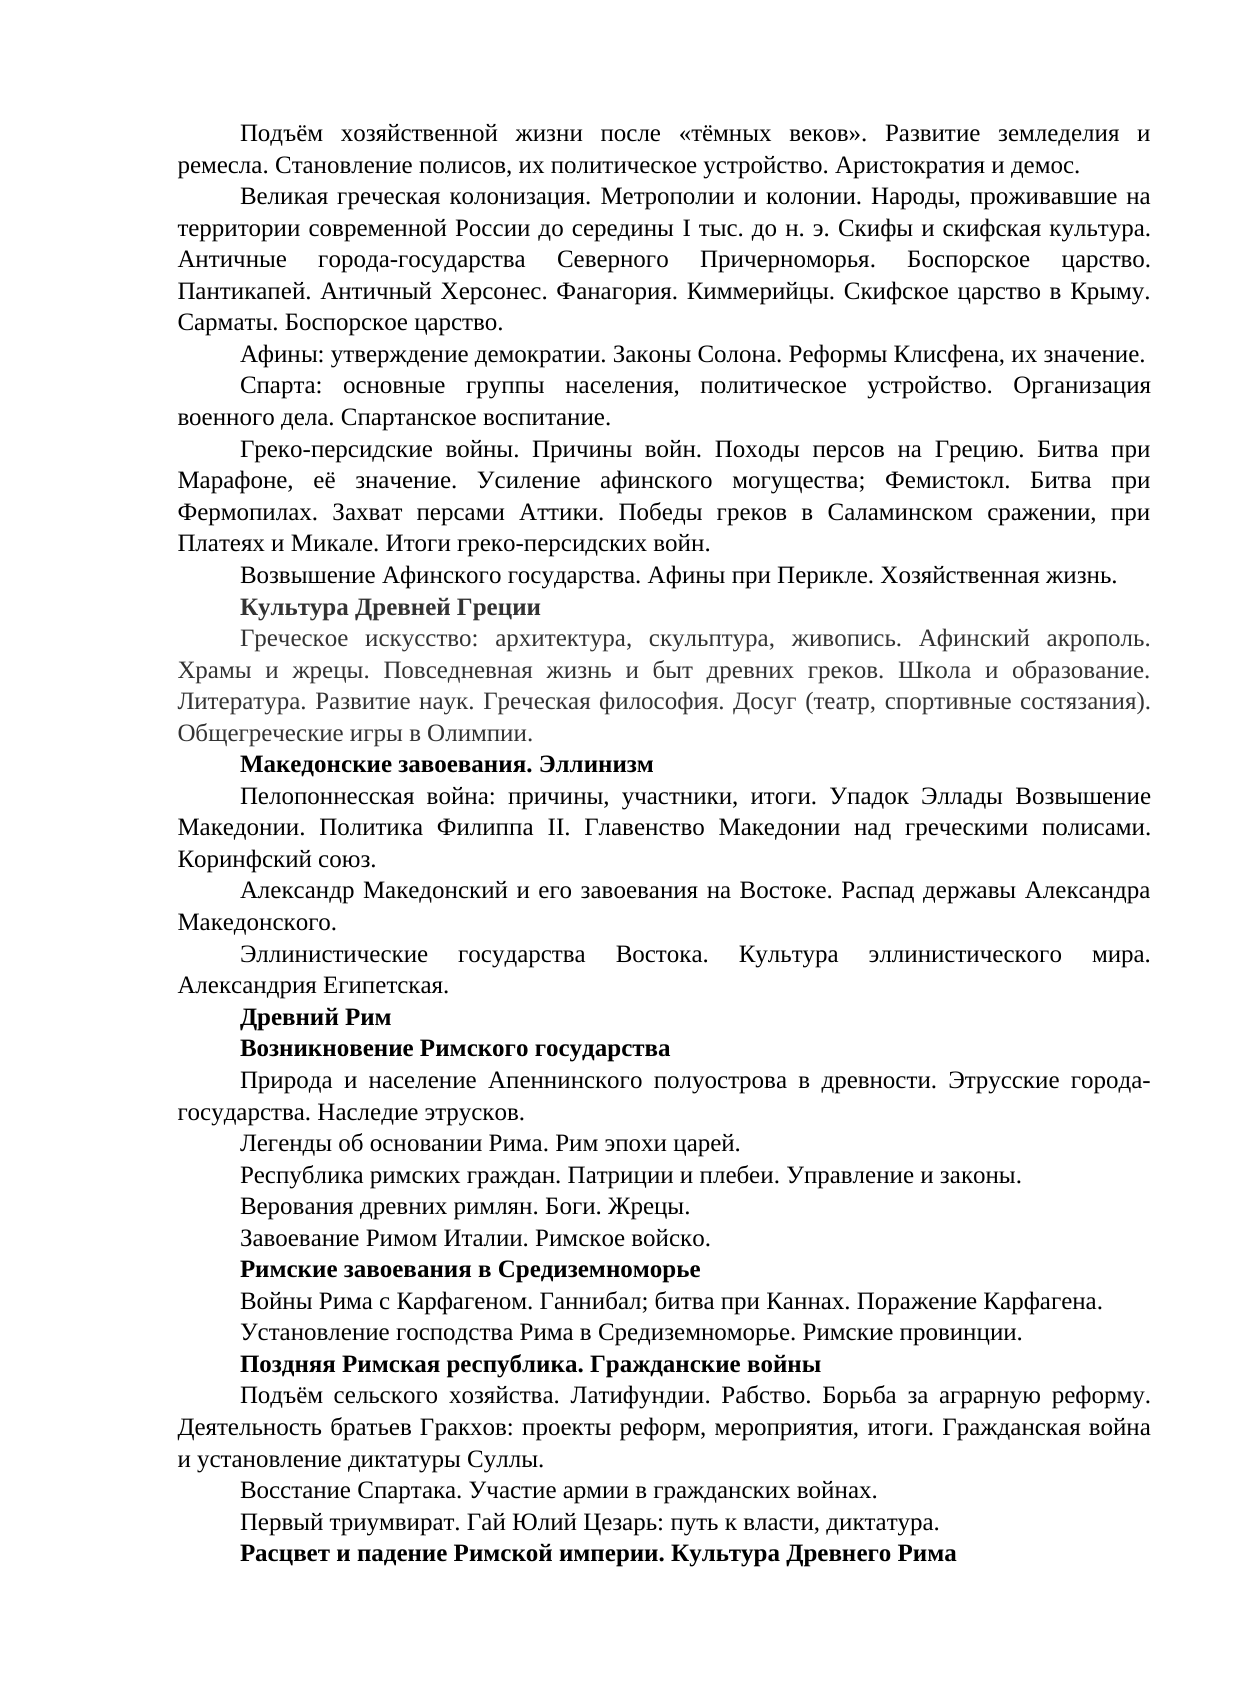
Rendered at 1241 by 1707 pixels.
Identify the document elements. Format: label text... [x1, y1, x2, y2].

text Первый триумвират. Гай Юлий Цезарь: путь к власти, диктатура. [177, 1507, 1152, 1536]
text Поздняя Римская республика. Гражданские войны [177, 1349, 1152, 1378]
text Пелопоннесская война: причины, участники, итоги. Упадок Эллады Возвышение Македонии. Политика Филиппа II. Главенство Македонии над греческими полисами. Коринфский союз. [177, 781, 1152, 873]
text Римские завоевания в Средиземноморье [177, 1254, 1152, 1283]
text Возвышение Афинского государства. Афины при Перикле. Хозяйственная жизнь. [177, 560, 1152, 589]
text Эллинистические государства Востока. Культура эллинистического мира. Александрия Египетская. [177, 939, 1152, 999]
text Завоевание Римом Италии. Римское войско. [177, 1223, 1152, 1252]
text Возникновение Римского государства [177, 1033, 1152, 1062]
text Легенды об основании Рима. Рим эпохи царей. [177, 1128, 1152, 1157]
text Македонские завоевания. Эллинизм [177, 749, 1152, 778]
text Афины: утверждение демократии. Законы Солона. Реформы Клисфена, их значение. [177, 339, 1152, 368]
text Древний Рим [177, 1002, 1152, 1031]
text Греческое искусство: архитектура, скульптура, живопись. Афинский акрополь. Храмы и жрецы. Повседневная жизнь и быт древних греков. Школа и образование. Литература. Развитие наук. Греческая философия. Досуг (театр, спортивные состязания). Общегреческие игры в Олимпии. [177, 623, 1152, 747]
text Расцвет и падение Римской империи. Культура Древнего Рима [177, 1538, 1152, 1567]
text Александр Македонский и его завоевания на Востоке. Распад державы Александра Македонского. [177, 876, 1152, 936]
text Подъём хозяйственной жизни после «тёмных веков». Развитие земледелия и ремесла. Становление полисов, их политическое устройство. Аристократия и демос. [177, 118, 1152, 178]
text Подъём сельского хозяйства. Латифундии. Рабство. Борьба за аграрную реформу. Деятельность братьев Гракхов: проекты реформ, мероприятия, итоги. Гражданская война и установление диктатуры Суллы. [177, 1381, 1152, 1472]
text Культура Древней Греции [177, 592, 1152, 620]
text Восстание Спартака. Участие армии в гражданских войнах. [177, 1475, 1152, 1504]
text Республика римских граждан. Патриции и плебеи. Управление и законы. [177, 1160, 1152, 1188]
text Установление господства Рима в Средиземноморье. Римские провинции. [177, 1317, 1152, 1346]
text Греко-персидские войны. Причины войн. Походы персов на Грецию. Битва при Марафоне, её значение. Усиление афинского могущества; Фемистокл. Битва при Фермопилах. Захват персами Аттики. Победы греков в Саламинском сражении, при Платеях и Микале. Итоги греко-персидских войн. [177, 434, 1152, 557]
text Природа и население Апеннинского полуострова в древности. Этрусские города-государства. Наследие этрусков. [177, 1065, 1152, 1125]
text Войны Рима с Карфагеном. Ганнибал; битва при Каннах. Поражение Карфагена. [177, 1286, 1152, 1315]
text Спарта: основные группы населения, политическое устройство. Организация военного дела. Спартанское воспитание. [177, 371, 1152, 431]
text Великая греческая колонизация. Метрополии и колонии. Народы, проживавшие на территории современной России до середины I тыс. до н. э. Скифы и скифская культура. Античные города-государства Северного Причерноморья. Боспорское царство. Пантикапей. Античный Херсонес. Фанагория. Киммерийцы. Скифское царство в Крыму. Сарматы. Боспорское царство. [177, 181, 1152, 336]
text Верования древних римлян. Боги. Жрецы. [177, 1191, 1152, 1220]
